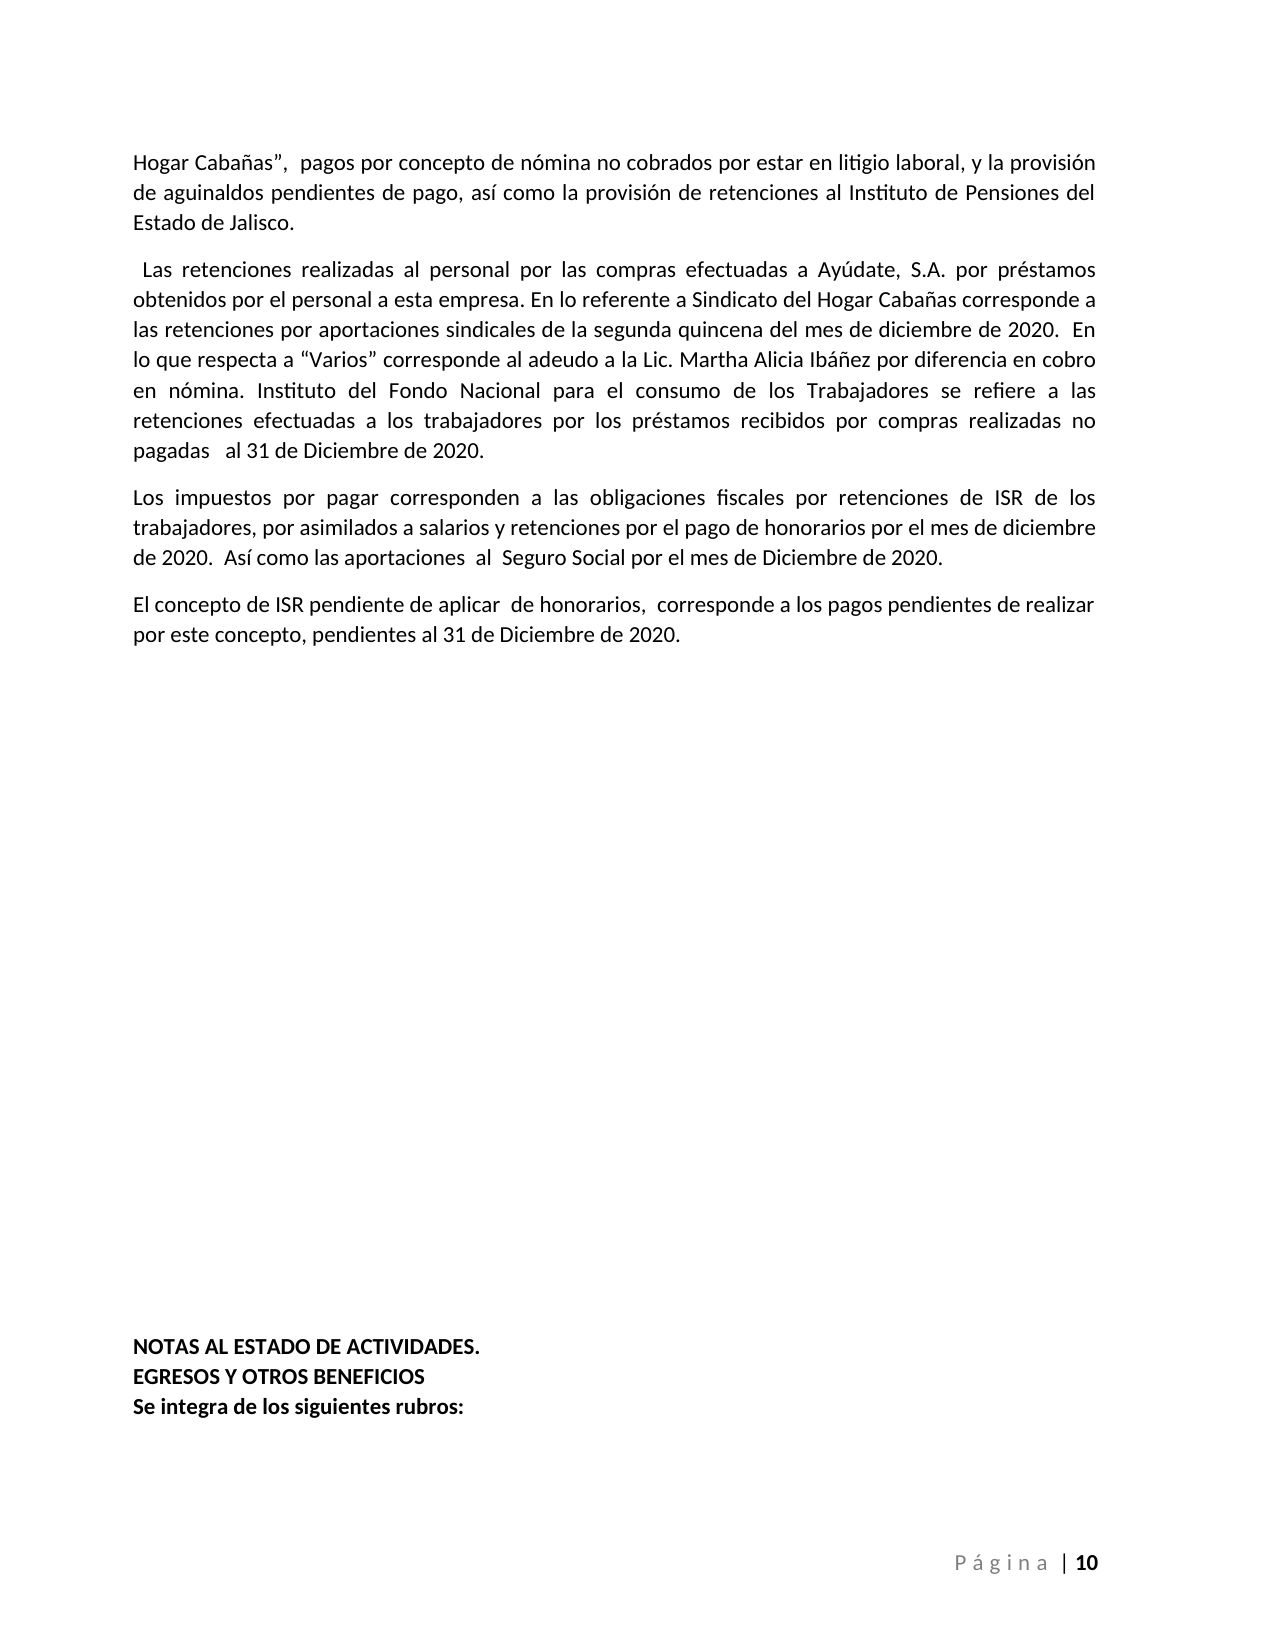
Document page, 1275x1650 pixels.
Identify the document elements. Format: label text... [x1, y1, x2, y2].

text Los impuestos por pagar corresponden a las obligaciones fiscales por retenciones de ISR de los trabajadores, por asimilados a salarios y retenciones por el pago de honorarios por el mes de diciembre de 2020. Así como las aportaciones al Seguro Social por el mes de Diciembre de 2020. [133, 483, 1098, 571]
list Se integra de los siguientes rubros: [133, 1392, 1098, 1420]
text El concepto de ISR pendiente de aplicar de honorarios, corresponde a los pagos pendientes de realizar por este concepto, pendientes al 31 de Diciembre de 2020. [133, 590, 1098, 648]
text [133, 148, 1098, 236]
list EGRESOS Y OTROS BENEFICIOS [133, 1362, 1098, 1390]
list NOTAS AL ESTADO DE ACTIVIDADES. [133, 1332, 1098, 1360]
text Las retenciones realizadas al personal por las compras efectuadas a Ayúdate, S.A. por préstamos obtenidos por el personal a esta empresa. En lo referente a Sindicato del Hogar Cabañas corresponde a las retenciones por aportaciones sindicales de la segunda quincena del mes de diciembre de 2020. En lo que respecta a “Varios” corresponde al adeudo a la Lic. Martha Alicia Ibáñez por diferencia en cobro en nómina. Instituto del Fondo Nacional para el consumo de los Trabajadores se refiere a las retenciones efectuadas a los trabajadores por los préstamos recibidos por compras realizadas no pagadas al 31 de Diciembre de 2020. [133, 255, 1098, 464]
